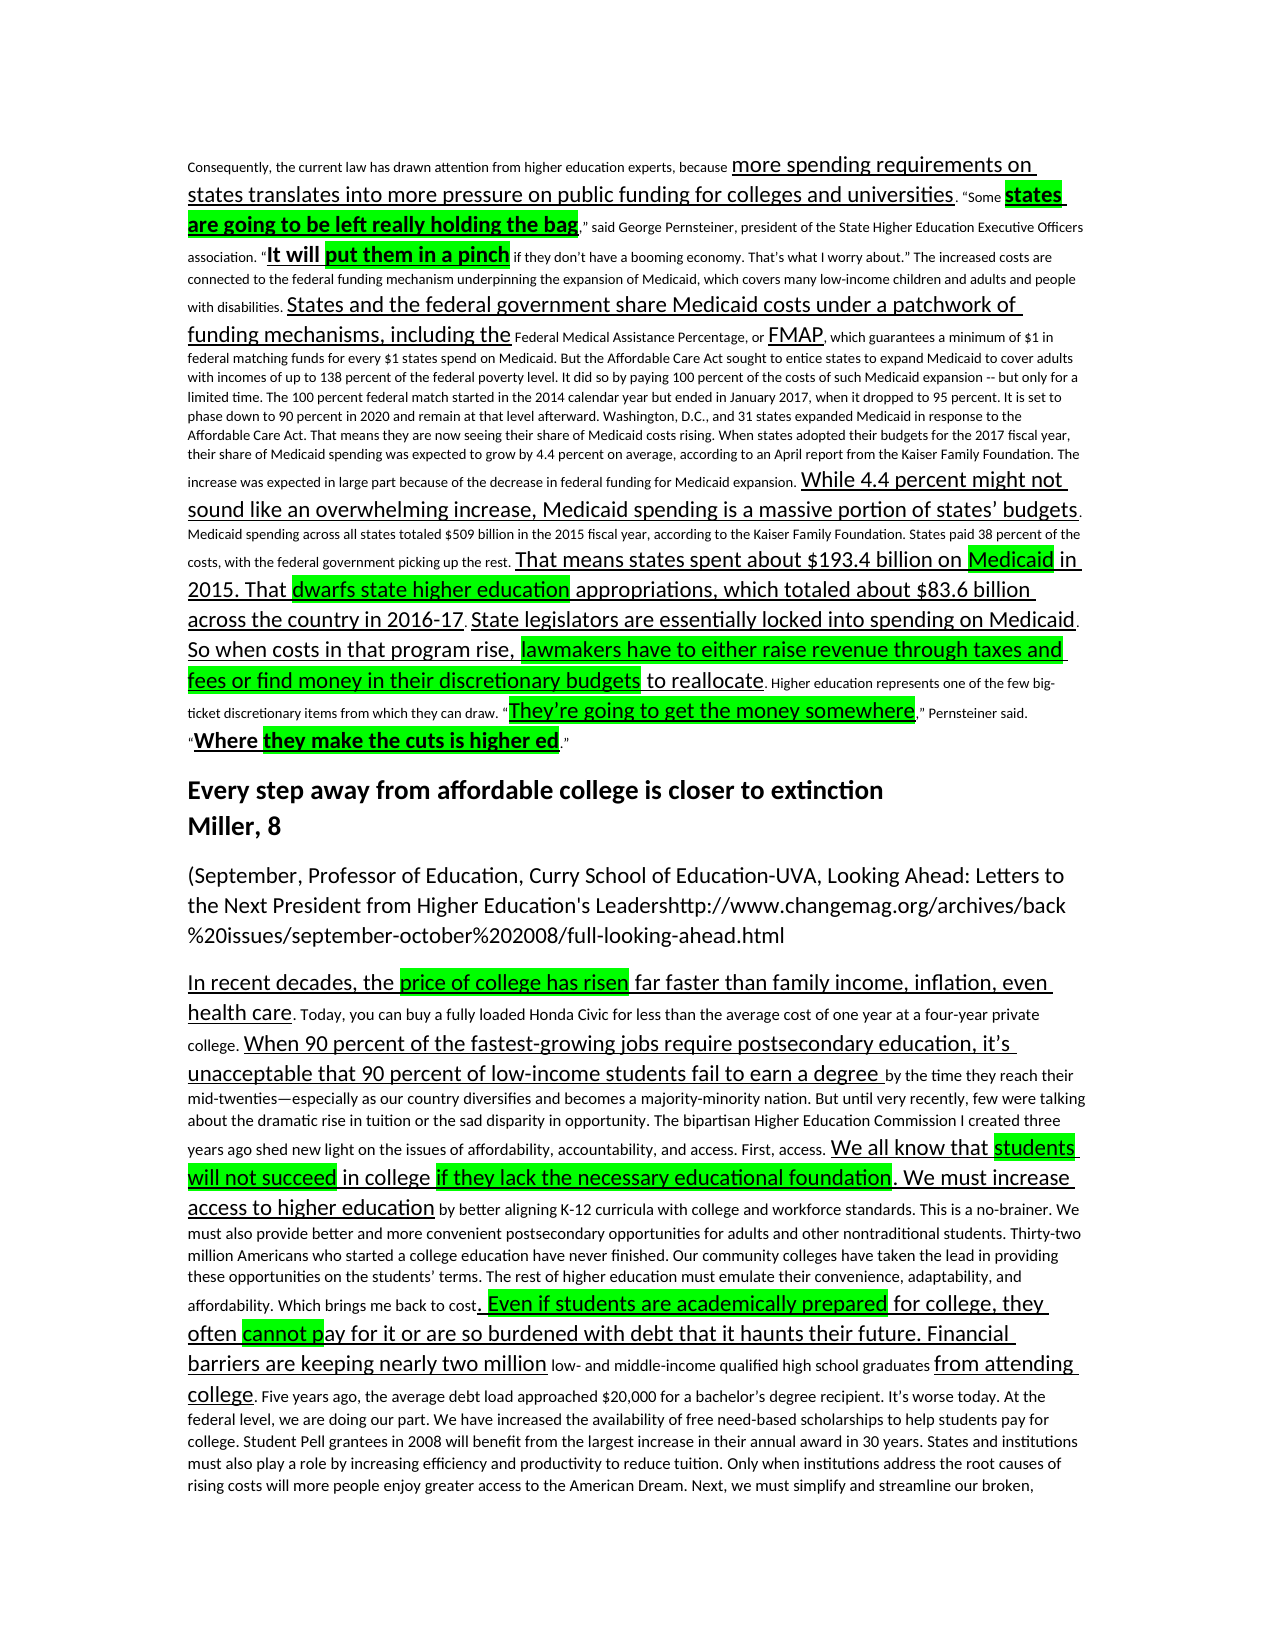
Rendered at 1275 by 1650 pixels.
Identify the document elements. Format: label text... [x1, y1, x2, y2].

text Miller, 8 [187, 809, 1087, 842]
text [187, 150, 1087, 754]
text (September, Professor of Education, Curry School of Education-UVA, Looking Ahead: Letters to the Next President from Higher Education's Leadershttp://www.changemag.org/archives/back%20issues/september-october%202008/full-looking-ahead.html [187, 861, 1087, 949]
subtitle Every step away from affordable college is closer to extinction [187, 773, 1087, 806]
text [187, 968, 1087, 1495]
